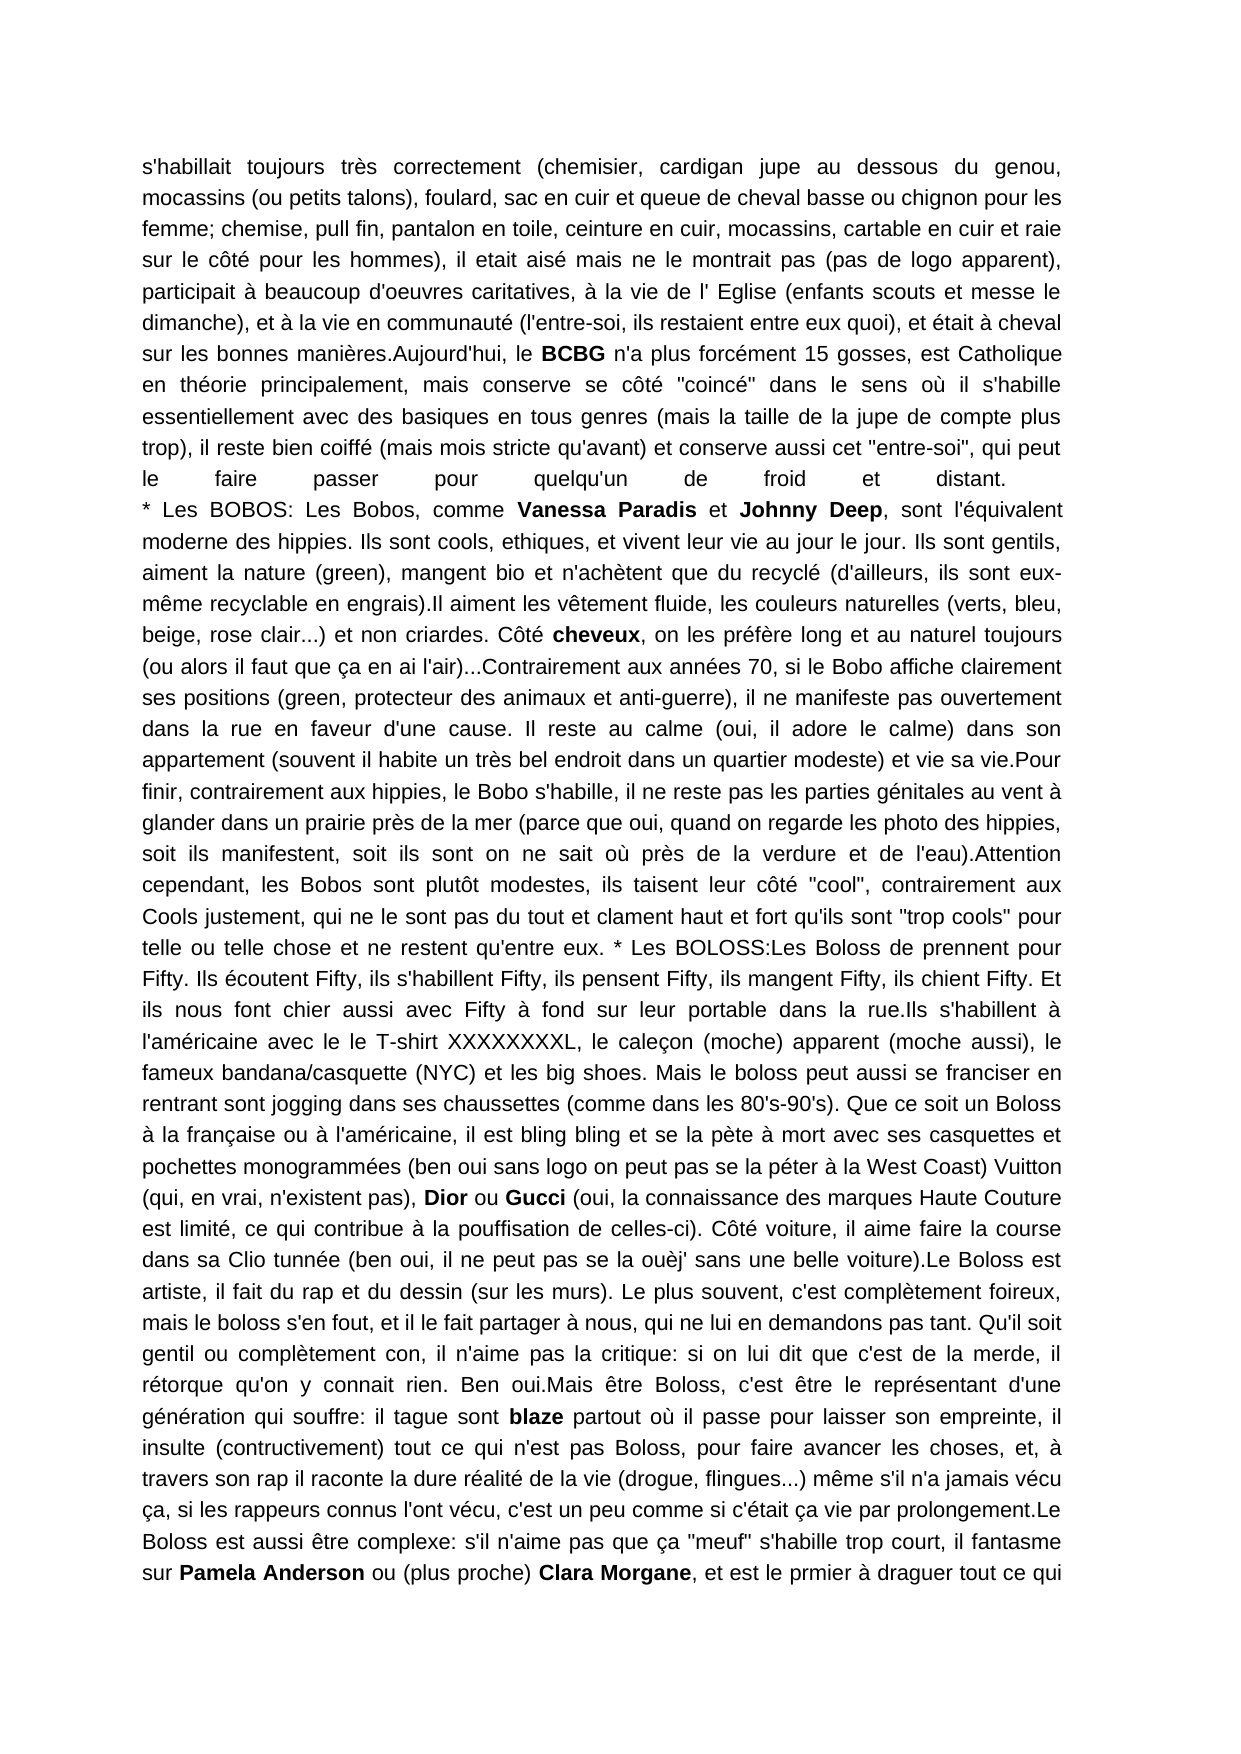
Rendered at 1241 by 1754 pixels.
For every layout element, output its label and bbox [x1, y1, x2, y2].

text [142, 148, 1063, 1585]
